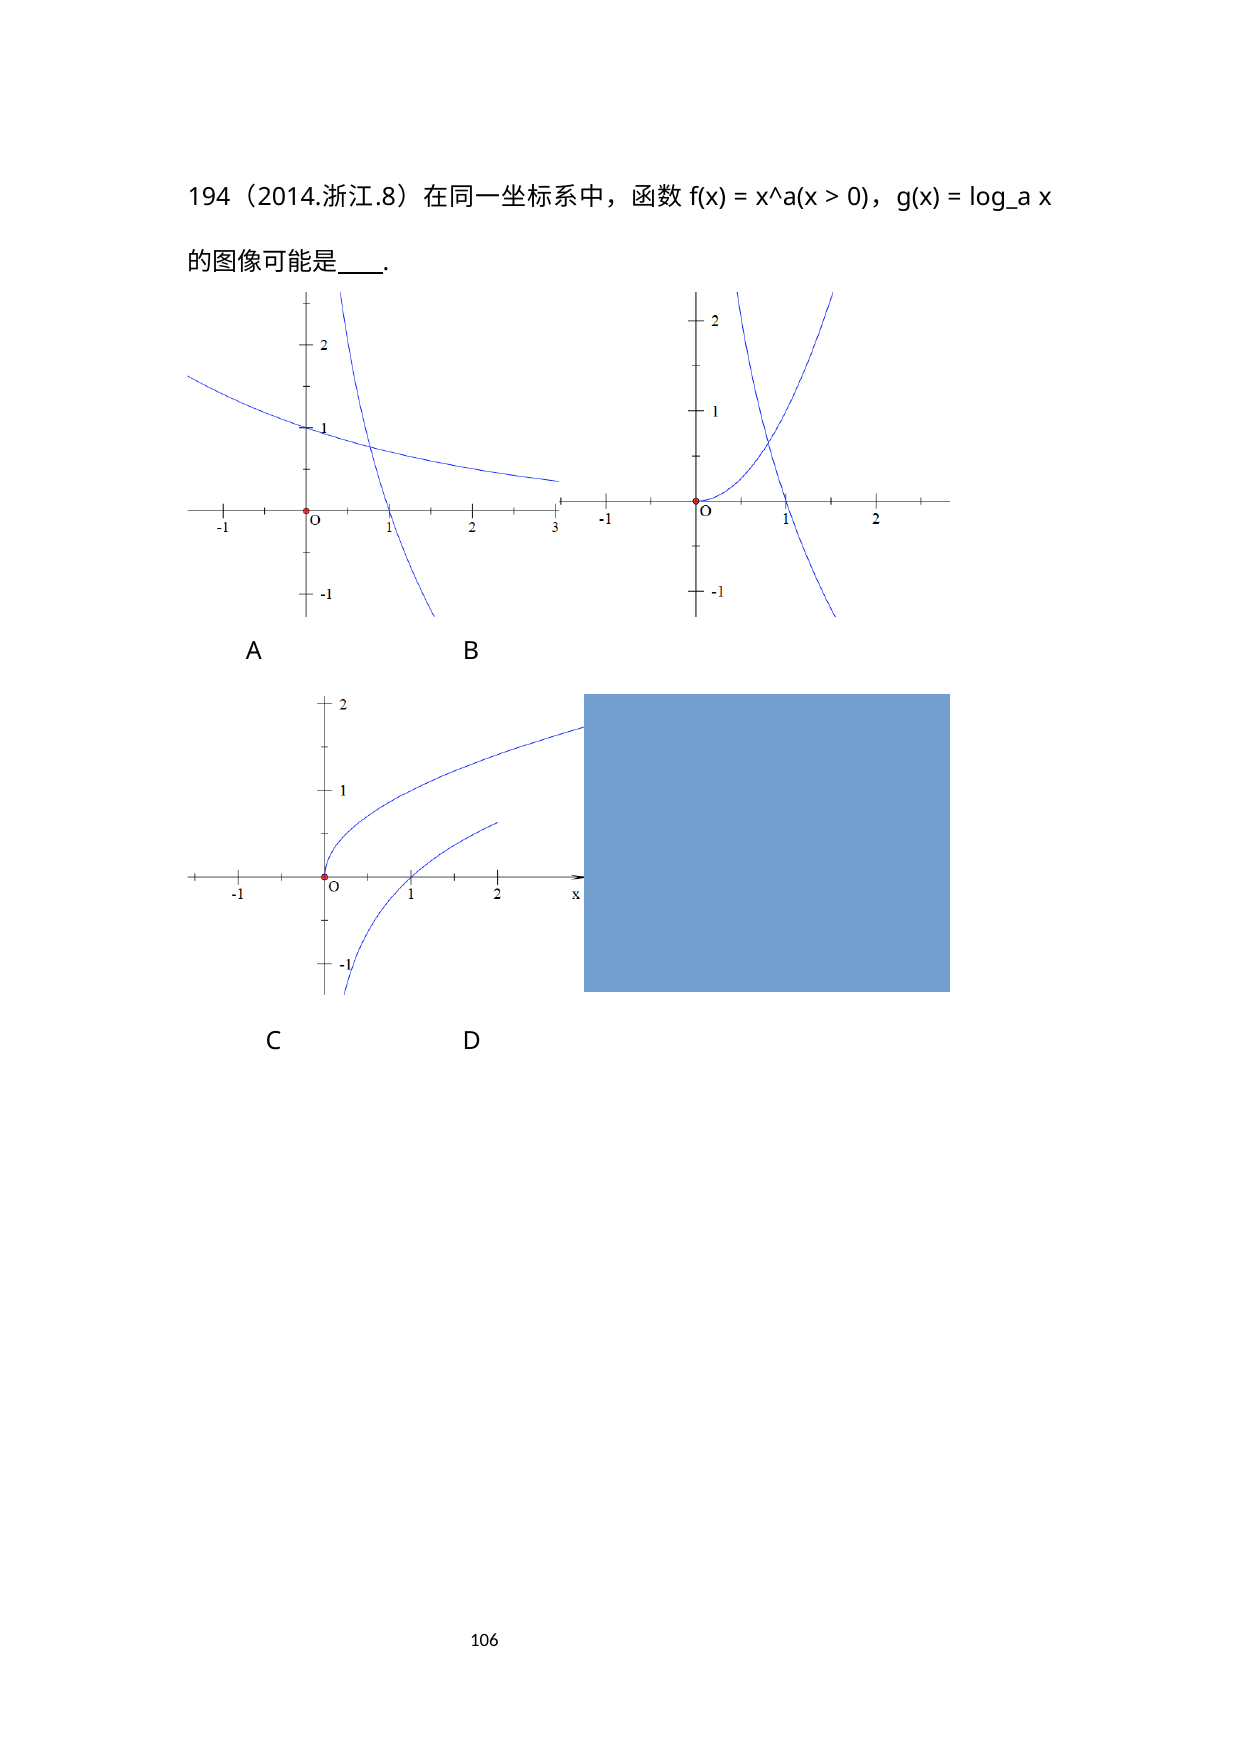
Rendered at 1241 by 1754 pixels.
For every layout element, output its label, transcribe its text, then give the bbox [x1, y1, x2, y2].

picture [187, 292, 951, 617]
list A B [187, 617, 1053, 682]
list C D [187, 1007, 1053, 1072]
picture [187, 696, 584, 995]
list 194（2014.浙江.8）在同一坐标系中，函数f(x) = x^a(x > 0)，g(x) = log_a x的图像可能是 . [187, 162, 1053, 292]
